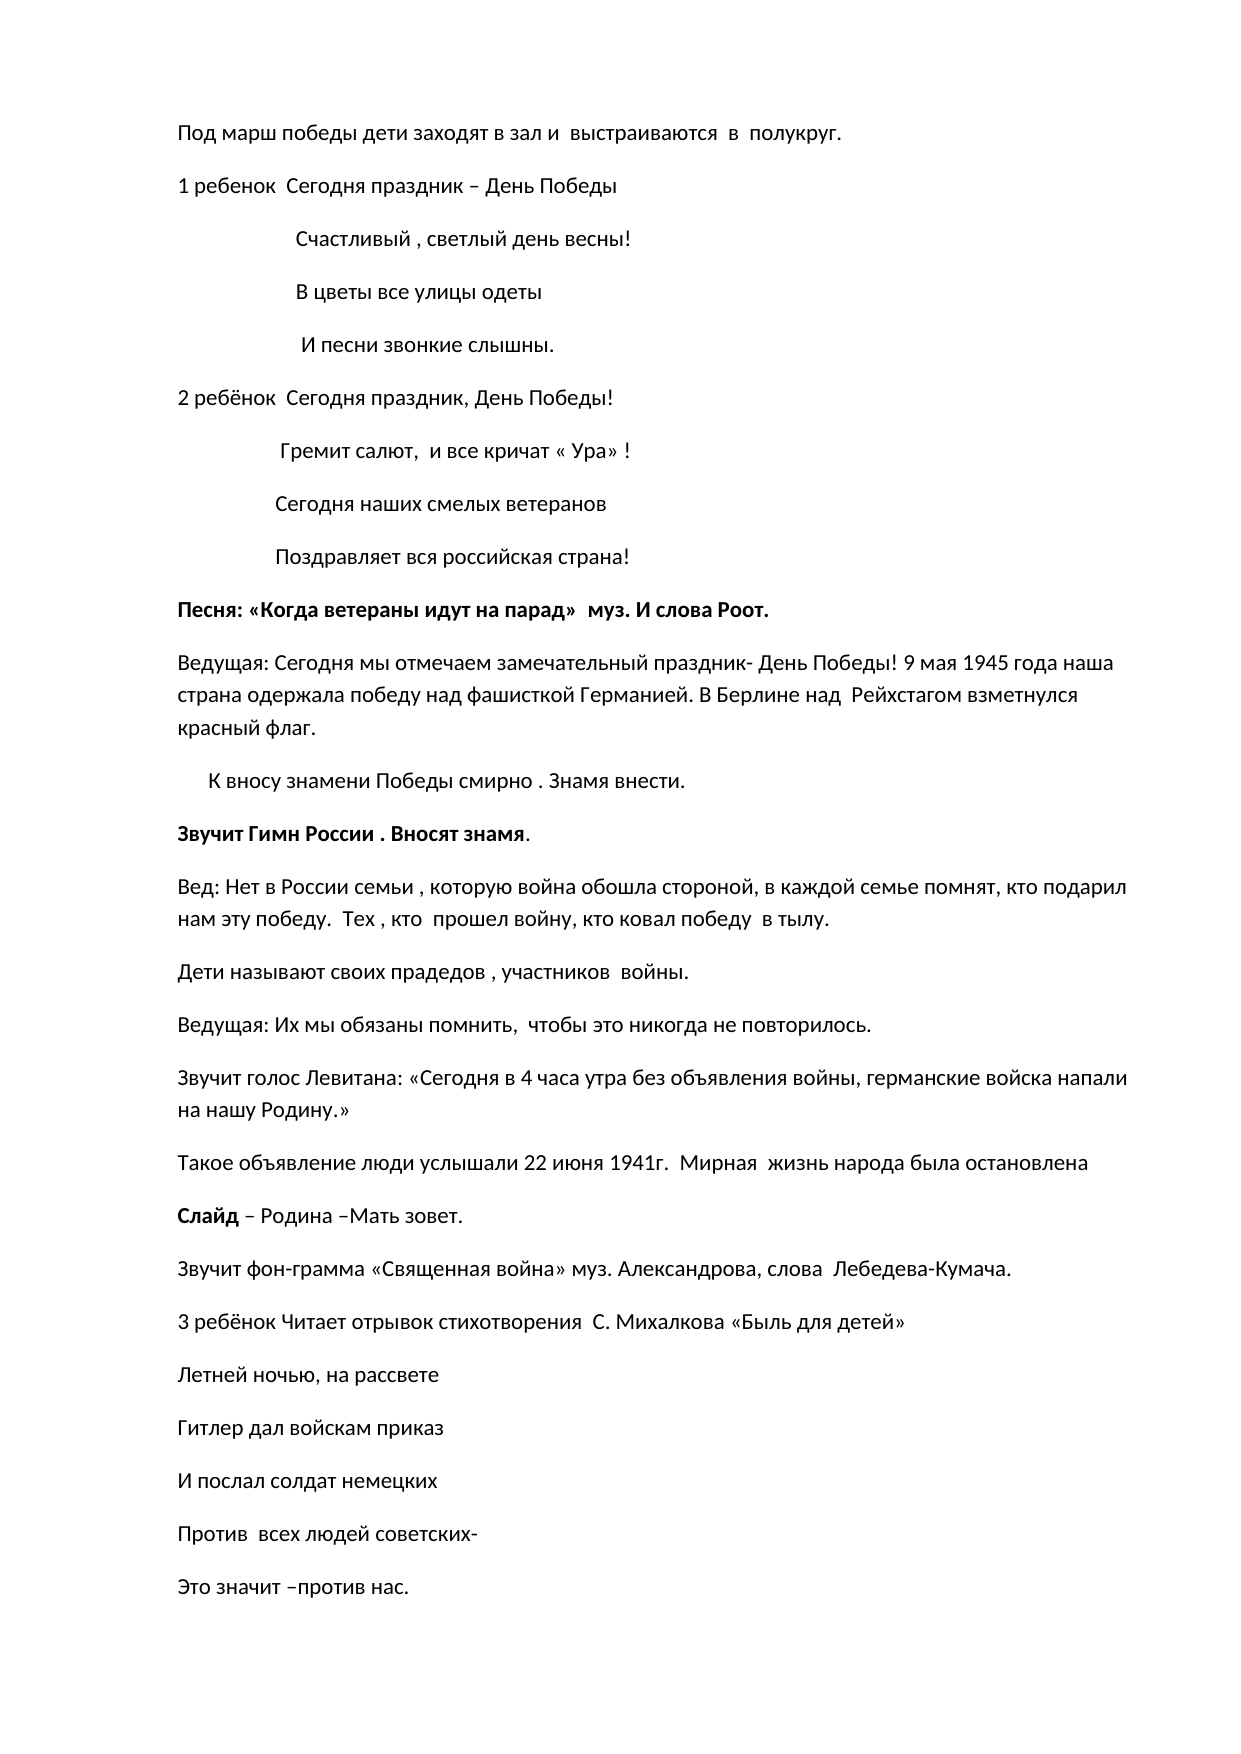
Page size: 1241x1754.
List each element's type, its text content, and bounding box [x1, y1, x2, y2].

text 3 ребёнок Читает отрывок стихотворения С. Михалкова «Быль для детей» [177, 1307, 1152, 1335]
text Гитлер дал войскам приказ [177, 1413, 1152, 1441]
text И послал солдат немецких [177, 1466, 1152, 1494]
text Звучит голос Левитана: «Сегодня в 4 часа утра без объявления войны, германские войска напали на нашу Родину.» [177, 1063, 1152, 1123]
text Сегодня наших смелых ветеранов [177, 489, 1152, 517]
text К вносу знамени Победы смирно . Знамя внести. [177, 766, 1152, 794]
text Ведущая: Сегодня мы отмечаем замечательный праздник- День Победы! 9 мая 1945 года наша страна одержала победу над фашисткой Германией. В Берлине над Рейхстагом взметнулся красный флаг. [177, 648, 1152, 741]
text Ведущая: Их мы обязаны помнить, чтобы это никогда не повторилось. [177, 1010, 1152, 1038]
text Такое объявление люди услышали 22 июня 1941г. Мирная жизнь народа была остановлена [177, 1148, 1152, 1176]
text Вед: Нет в России семьи , которую война обошла стороной, в каждой семье помнят, кто подарил нам эту победу. Тех , кто прошел войну, кто ковал победу в тылу. [177, 872, 1152, 932]
text Слайд – Родина –Мать зовет. [177, 1201, 1152, 1229]
text И песни звонкие слышны. [177, 330, 1152, 358]
text 2 ребёнок Сегодня праздник, День Победы! [177, 383, 1152, 411]
text В цветы все улицы одеты [177, 277, 1152, 305]
text 1 ребенок Сегодня праздник – День Победы [177, 171, 1152, 199]
text Песня: «Когда ветераны идут на парад» муз. И слова Роот. [177, 595, 1152, 623]
text Поздравляет вся российская страна! [177, 542, 1152, 570]
text Дети называют своих прадедов , участников войны. [177, 957, 1152, 985]
text Это значит –против нас. [177, 1572, 1152, 1600]
text Летней ночью, на рассвете [177, 1360, 1152, 1388]
text Против всех людей советских- [177, 1519, 1152, 1547]
text Счастливый , светлый день весны! [177, 224, 1152, 252]
text Гремит салют, и все кричат « Ура» ! [177, 436, 1152, 464]
text Звучит фон-грамма «Священная война» муз. Александрова, слова Лебедева-Кумача. [177, 1254, 1152, 1282]
text Звучит Гимн России . Вносят знамя. [177, 819, 1152, 847]
text Под марш победы дети заходят в зал и выстраиваются в полукруг. [177, 118, 1152, 146]
